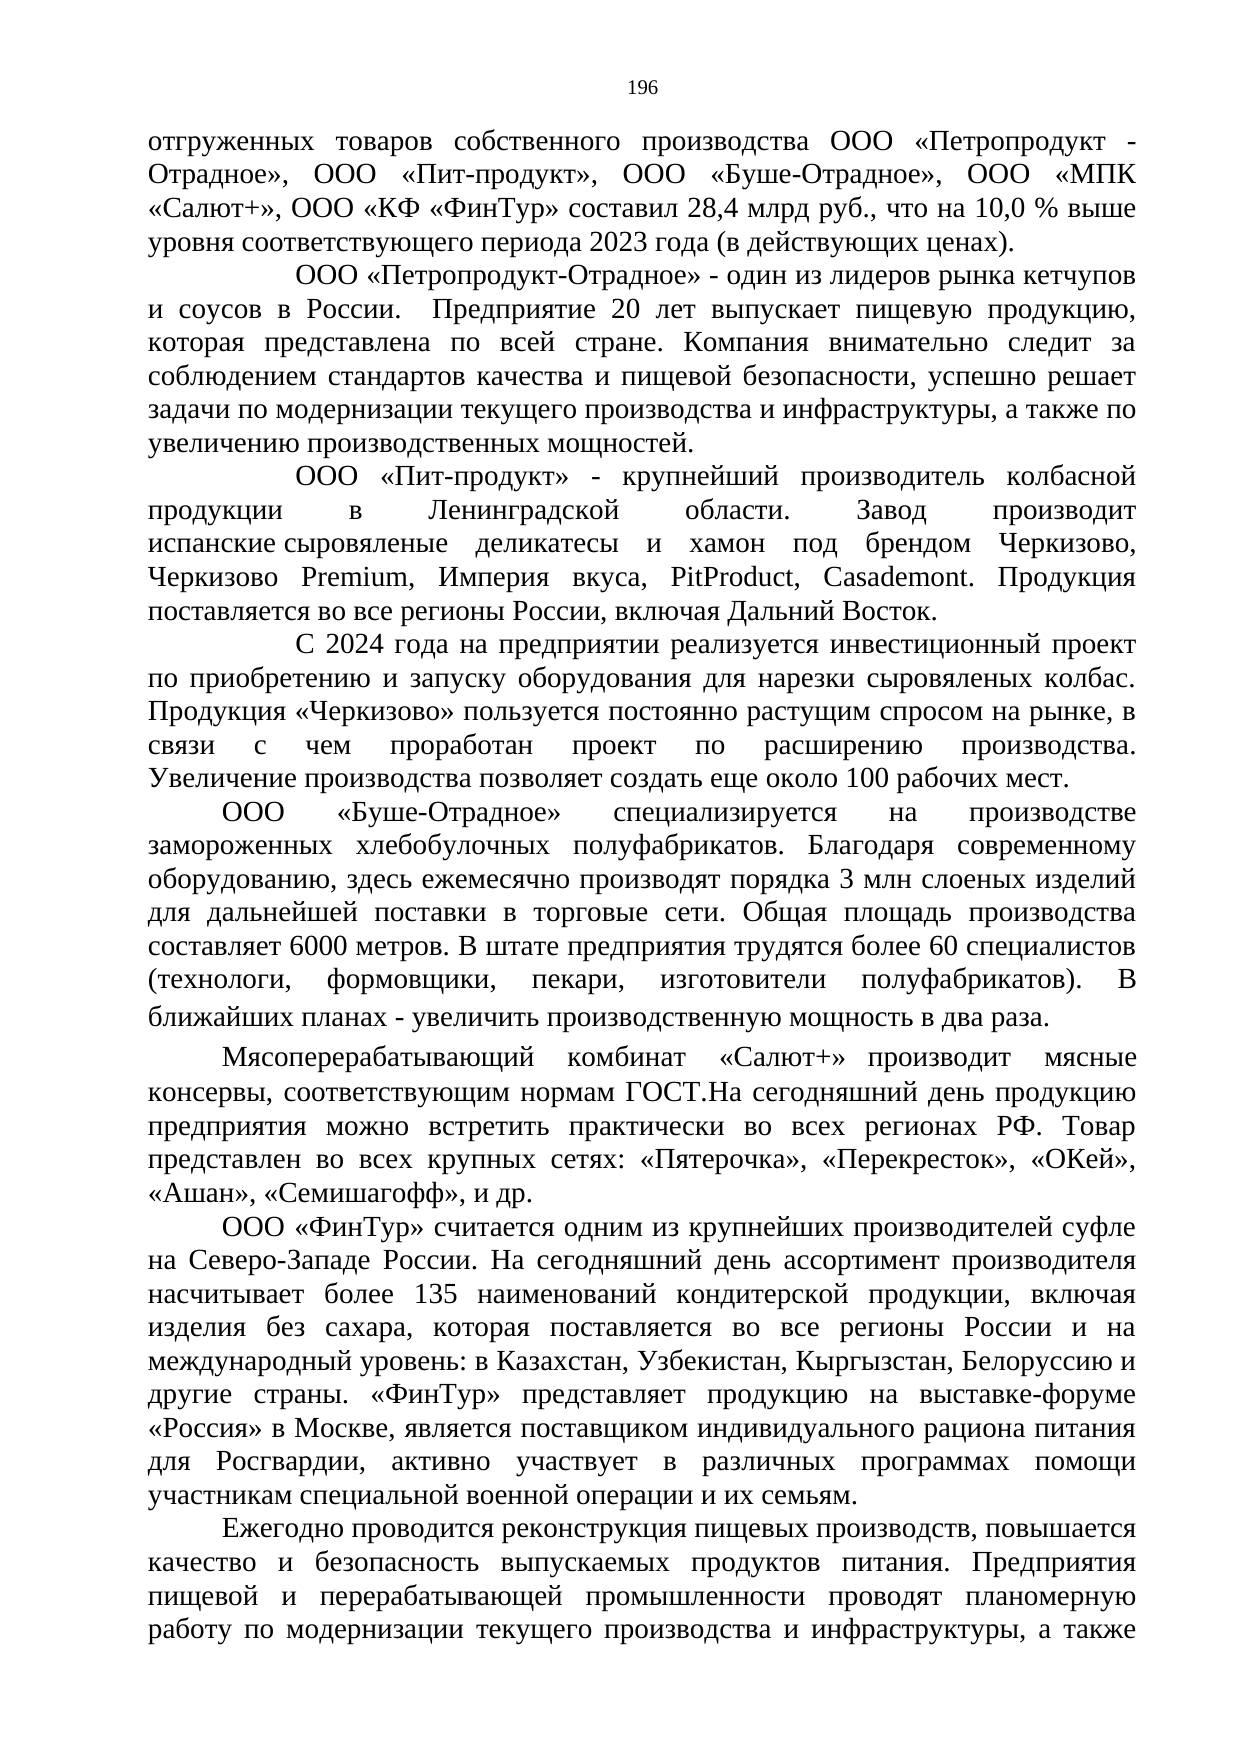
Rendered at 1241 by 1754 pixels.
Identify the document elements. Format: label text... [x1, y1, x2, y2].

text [148, 123, 1137, 257]
text ООО «Пит-продукт» - крупнейший производитель колбасной продукции в Ленинградской области. Завод производит испанские сыровяленые деликатесы и хамон под брендом Черкизово, Черкизово Premium, Империя вкуса, PitProduct, Casademont. Продукция поставляется во все регионы России, включая Дальний Восток. [148, 458, 1137, 626]
text ООО «Буше-Отрадное» специализируется на производстве замороженных хлебобулочных полуфабрикатов. Благодаря современному оборудованию, здесь ежемесячно производят порядка 3 млн слоеных изделий для дальнейшей поставки в торговые сети. Общая площадь производства составляет 6000 метров. В штате предприятия трудятся более 60 специалистов (технологи, формовщики, пекари, изготовители полуфабрикатов). В ближайших планах - увеличить производственную мощность в два раза.⁣⁣⠀ [148, 794, 1137, 1035]
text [148, 1511, 1137, 1645]
text С 2024 года на предприятии реализуется инвестиционный проект по приобретению и запуску оборудования для нарезки сыровяленых колбас. Продукция «Черкизово» пользуется постоянно растущим спросом на рынке, в связи с чем проработан проект по расширению производства. Увеличение производства позволяет создать еще около 100 рабочих мест. [148, 626, 1137, 794]
text Мясоперерабатывающий комбинат «Салют+»⠀производит мясные консервы, соответствующим нормам ГОСТ.⁣На сегодняшний день продукцию предприятия можно встретить практически во всех регионах РФ. Товар представлен во всех крупных сетях: «Пятерочка», «Перекресток», «OКей», «Ашан», «Семишагофф», и др. [148, 1035, 1137, 1209]
text ООО «ФинТур» считается одним из крупнейших производителей суфле на Северо-Западе России. На сегодняшний день ассортимент производителя насчитывает более 135 наименований кондитерской продукции, включая изделия без сахара, которая поставляется во все регионы России и на международный уровень: в Казахстан, Узбекистан, Кыргызстан, Белоруссию и другие страны. «ФинТур» представляет продукцию на выставке-форуме «Россия» в Москве, является поставщиком индивидуального рациона питания для Росгвардии, активно участвует в различных программах помощи участникам специальной военной операции и их семьям. [148, 1209, 1137, 1511]
text ООО «Петропродукт-Отрадное» - один из лидеров рынка кетчупов и соусов в России. Предприятие 20 лет выпускает пищевую продукцию, которая представлена по всей стране. Компания внимательно следит за соблюдением стандартов качества и пищевой безопасности, успешно решает задачи по модернизации текущего производства и инфраструктуры, а также по увеличению производственных мощностей. [148, 257, 1137, 458]
